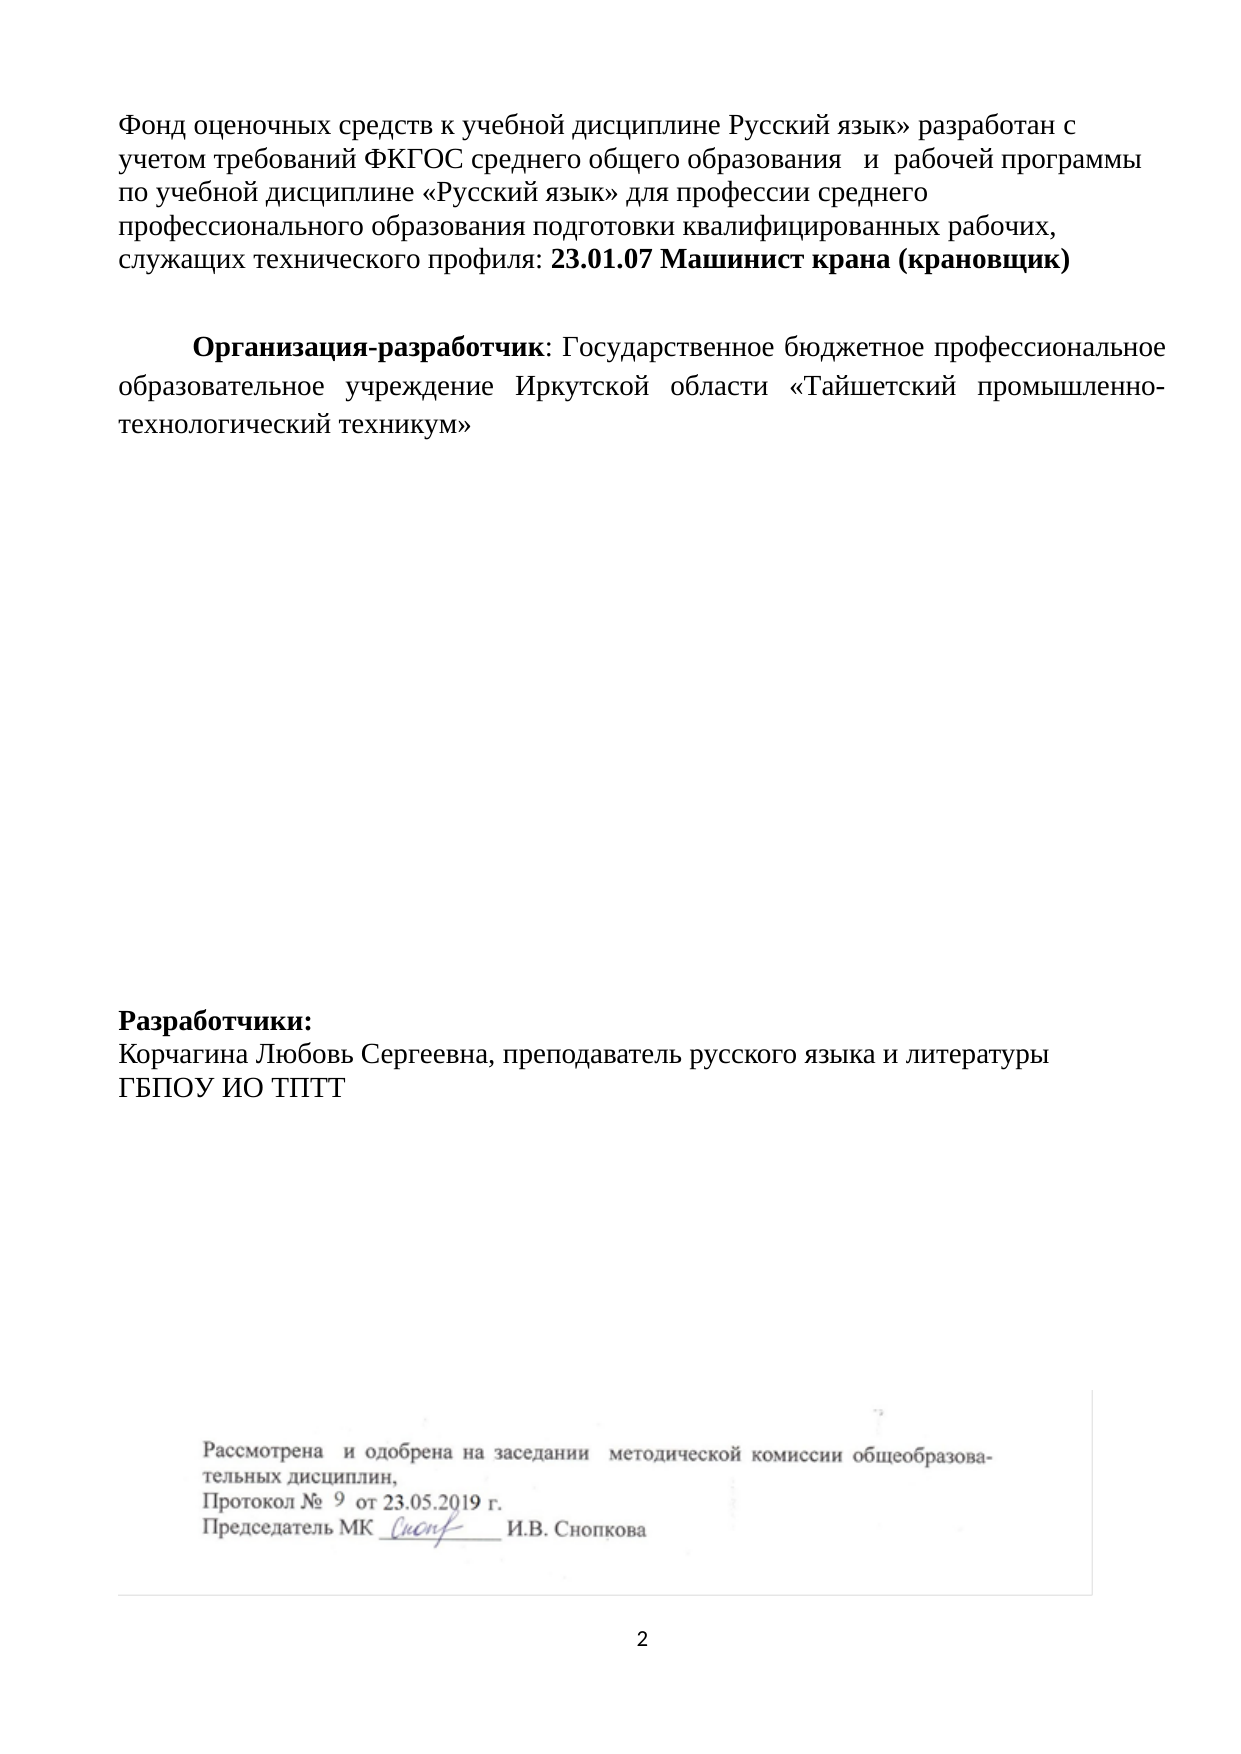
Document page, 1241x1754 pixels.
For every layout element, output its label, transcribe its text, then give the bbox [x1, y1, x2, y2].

text Корчагина Любовь Сергеевна, преподаватель русского языка и литературы [118, 1036, 1166, 1070]
text Организация-разработчик: Государственное бюджетное профессиональное образовательное учреждение Иркутской области «Тайшетский промышленно-технологический техникум» [118, 329, 1166, 440]
text ГБПОУ ИО ТПТТ [118, 1070, 1166, 1103]
text Разработчики: [118, 1003, 1166, 1036]
picture [118, 1390, 1093, 1597]
text Фонд оценочных средств к учебной дисциплине Русский язык» разработан с учетом требований ФКГОС среднего общего образования и рабочей программы по учебной дисциплине «Русский язык» для профессии cреднего профессионального образования подготовки квалифицированных рабочих, служащих технического профиля: 23.01.07 Машинист крана (крановщик) [118, 107, 1166, 275]
